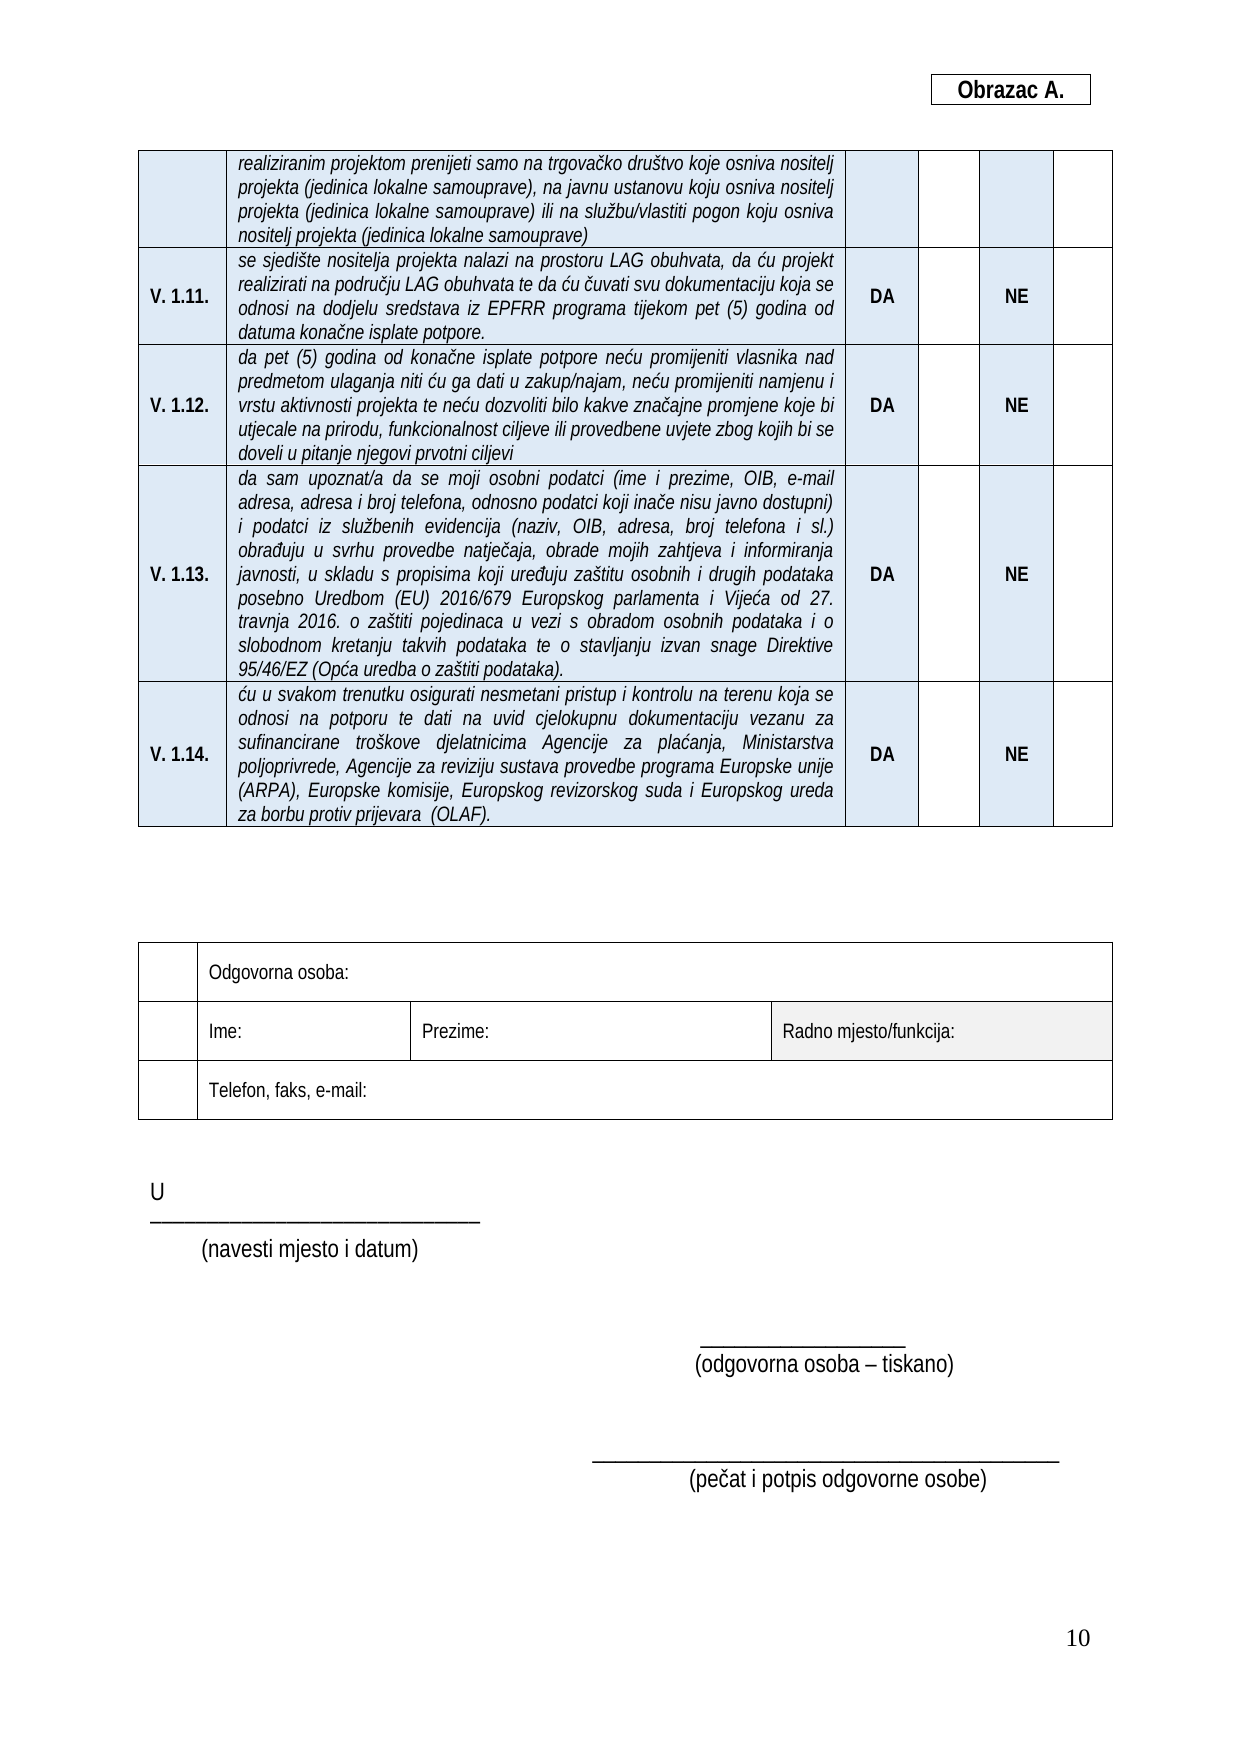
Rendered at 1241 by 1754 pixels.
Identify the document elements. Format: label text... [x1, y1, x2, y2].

table_cell V. 1.14. [139, 682, 226, 826]
table_cell [1054, 682, 1112, 826]
table_cell [919, 345, 979, 464]
table_cell V. 1.10. [139, 151, 226, 247]
table_cell [1054, 466, 1112, 681]
table_cell [919, 248, 979, 344]
table_cell Radno mjesto/funkcija: [772, 1002, 1112, 1060]
table_cell DA [846, 466, 918, 681]
table_cell NE [980, 345, 1053, 464]
table_header [139, 943, 197, 1001]
table_cell [1054, 248, 1112, 344]
table_cell se sjedište nositelja projekta nalazi na prostoru LAG obuhvata, da ću projekt realizirati na području LAG obuhvata te da ću čuvati svu dokumentaciju koja se odnosi na dodjelu sredstava iz EPFRR programa tijekom pet (5) godina od datuma konačne isplate potpore. [227, 248, 845, 344]
table_cell DA [846, 248, 918, 344]
table_cell [1054, 345, 1112, 464]
table_cell DA [846, 682, 918, 826]
text U [150, 1177, 1090, 1206]
table_cell NE [980, 682, 1053, 826]
table_cell [139, 1002, 197, 1060]
table_cell V. 1.11. [139, 248, 226, 344]
text _________________________________________ [150, 1435, 1090, 1464]
table_cell da pet (5) godina od konačne isplate potpore neću promijeniti vlasnika nad predmetom ulaganja niti ću ga dati u zakup/najam, neću promijeniti namjenu i vrstu aktivnosti projekta te neću dozvoliti bilo kakve značajne promjene koje bi utjecale na prirodu, funkcionalnost ciljeve ili provedbene uvjete zbog kojih bi se doveli u pitanje njegovi prvotni ciljevi [227, 345, 845, 464]
table_cell V. 1.13. [139, 466, 226, 681]
text __________________ [150, 1320, 1090, 1349]
table_cell Ime: [198, 1002, 410, 1060]
table_cell [1054, 151, 1112, 247]
table_cell DA [846, 151, 918, 247]
table_header Odgovorna osoba: [198, 943, 1112, 1001]
table_cell ću u svakom trenutku osigurati nesmetani pristup i kontrolu na terenu koja se odnosi na potporu te dati na uvid cjelokupnu dokumentaciju vezanu za sufinancirane troškove djelatnicima Agencije za plaćanja, Ministarstva poljoprivrede, Agencije za reviziju sustava provedbe programa Europske unije (ARPA), Europske komisije, Europskog revizorskog suda i Europskog ureda za borbu protiv prijevara (OLAF). [227, 682, 845, 826]
text ––––––––––––––––––––––––––––– [150, 1206, 1090, 1234]
table_cell [919, 682, 979, 826]
table_cell [139, 1061, 197, 1119]
table_cell da sam upoznat/a da se moji osobni podatci (ime i prezime, OIB, e-mail adresa, adresa i broj telefona, odnosno podatci koji inače nisu javno dostupni) i podatci iz službenih evidencija (naziv, OIB, adresa, broj telefona i sl.) obrađuju u svrhu provedbe natječaja, obrade mojih zahtjeva i informiranja javnosti, u skladu s propisima koji uređuju zaštitu osobnih i drugih podataka posebno Uredbom (EU) 2016/679 Europskog parlamenta i Vijeća od 27. travnja 2016. o zaštiti pojedinaca u vezi s obradom osobnih podataka i o slobodnom kretanju takvih podataka te o stavljanju izvan snage Direktive 95/46/EZ (Opća uredba o zaštiti podataka). [227, 466, 845, 681]
table_cell NE [980, 248, 1053, 344]
text (pečat i potpis odgovorne osobe) [150, 1464, 1090, 1492]
table_cell Prezime: [411, 1002, 771, 1060]
table_cell [919, 466, 979, 681]
table_cell [919, 151, 979, 247]
table_cell NE [980, 466, 1053, 681]
table_cell V. 1.12. [139, 345, 226, 464]
table_cell Telefon, faks, e-mail: [198, 1061, 1112, 1119]
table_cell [227, 151, 845, 247]
table_cell DA [846, 345, 918, 464]
text (odgovorna osoba – tiskano) [150, 1349, 1090, 1378]
text (navesti mjesto i datum) [150, 1234, 1090, 1263]
table_cell NE [980, 151, 1053, 247]
